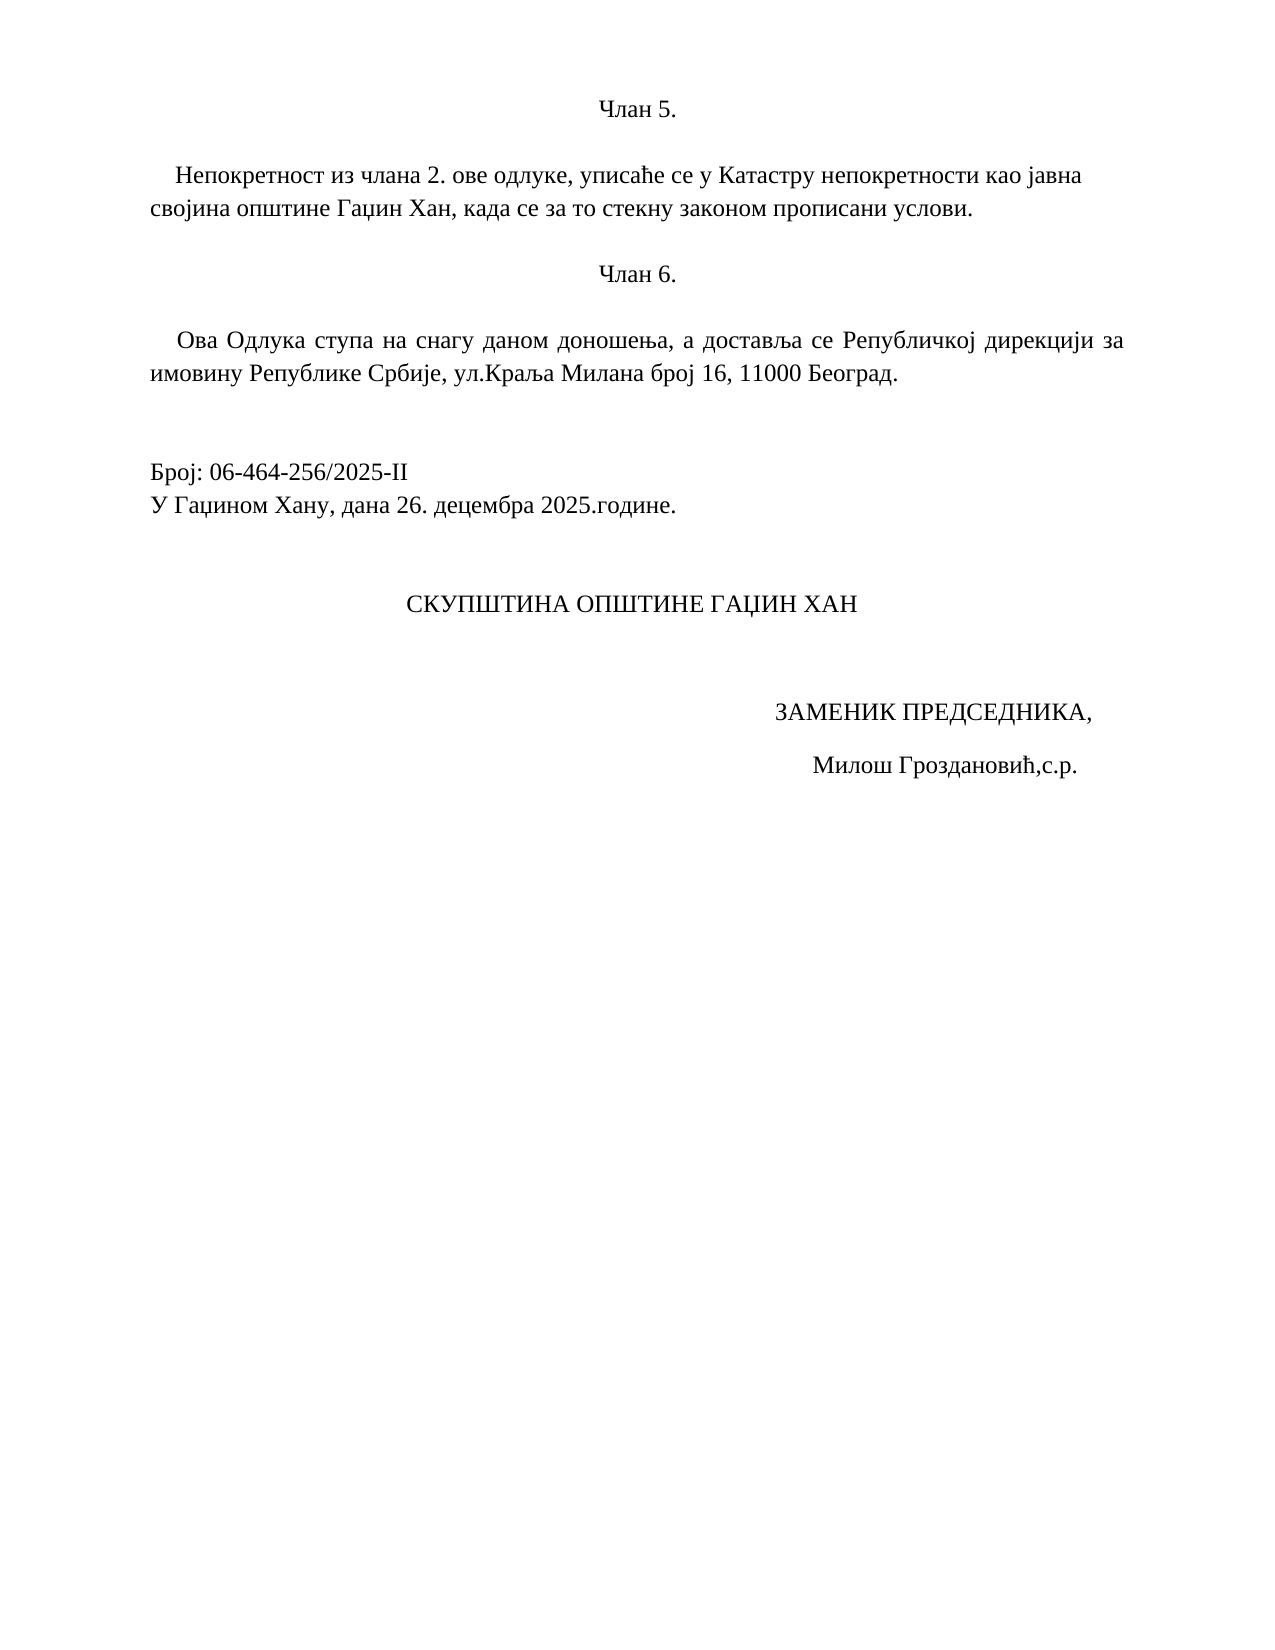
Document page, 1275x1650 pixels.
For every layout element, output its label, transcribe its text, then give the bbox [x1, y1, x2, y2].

text СКУПШТИНА ОПШТИНЕ ГАЏИН ХАН [150, 589, 1125, 618]
text У Гаџином Хану, дана 26. децембра 2025.године. [150, 490, 1125, 519]
text Ова Одлука ступа на снагу даном доношења, а доставља се Републичкој дирекцији за имовину Републике Србије, ул.Краља Милана број 16, 11000 Београд. [150, 325, 1125, 387]
text Члан 6. [150, 259, 1125, 288]
text Милош Гроздановић,с.р. [150, 751, 1125, 779]
text ЗАМЕНИК ПРЕДСЕДНИКА, [150, 697, 1125, 726]
text Члан 5. [150, 94, 1125, 122]
text Број: 06-464-256/2025-II [150, 457, 1125, 486]
text Непокретност из члана 2. ове одлуке, уписаће се у Катастру непокретности као јавна својина општине Гаџин Хан, када се за то стекну законом прописани услови. [150, 160, 1125, 222]
